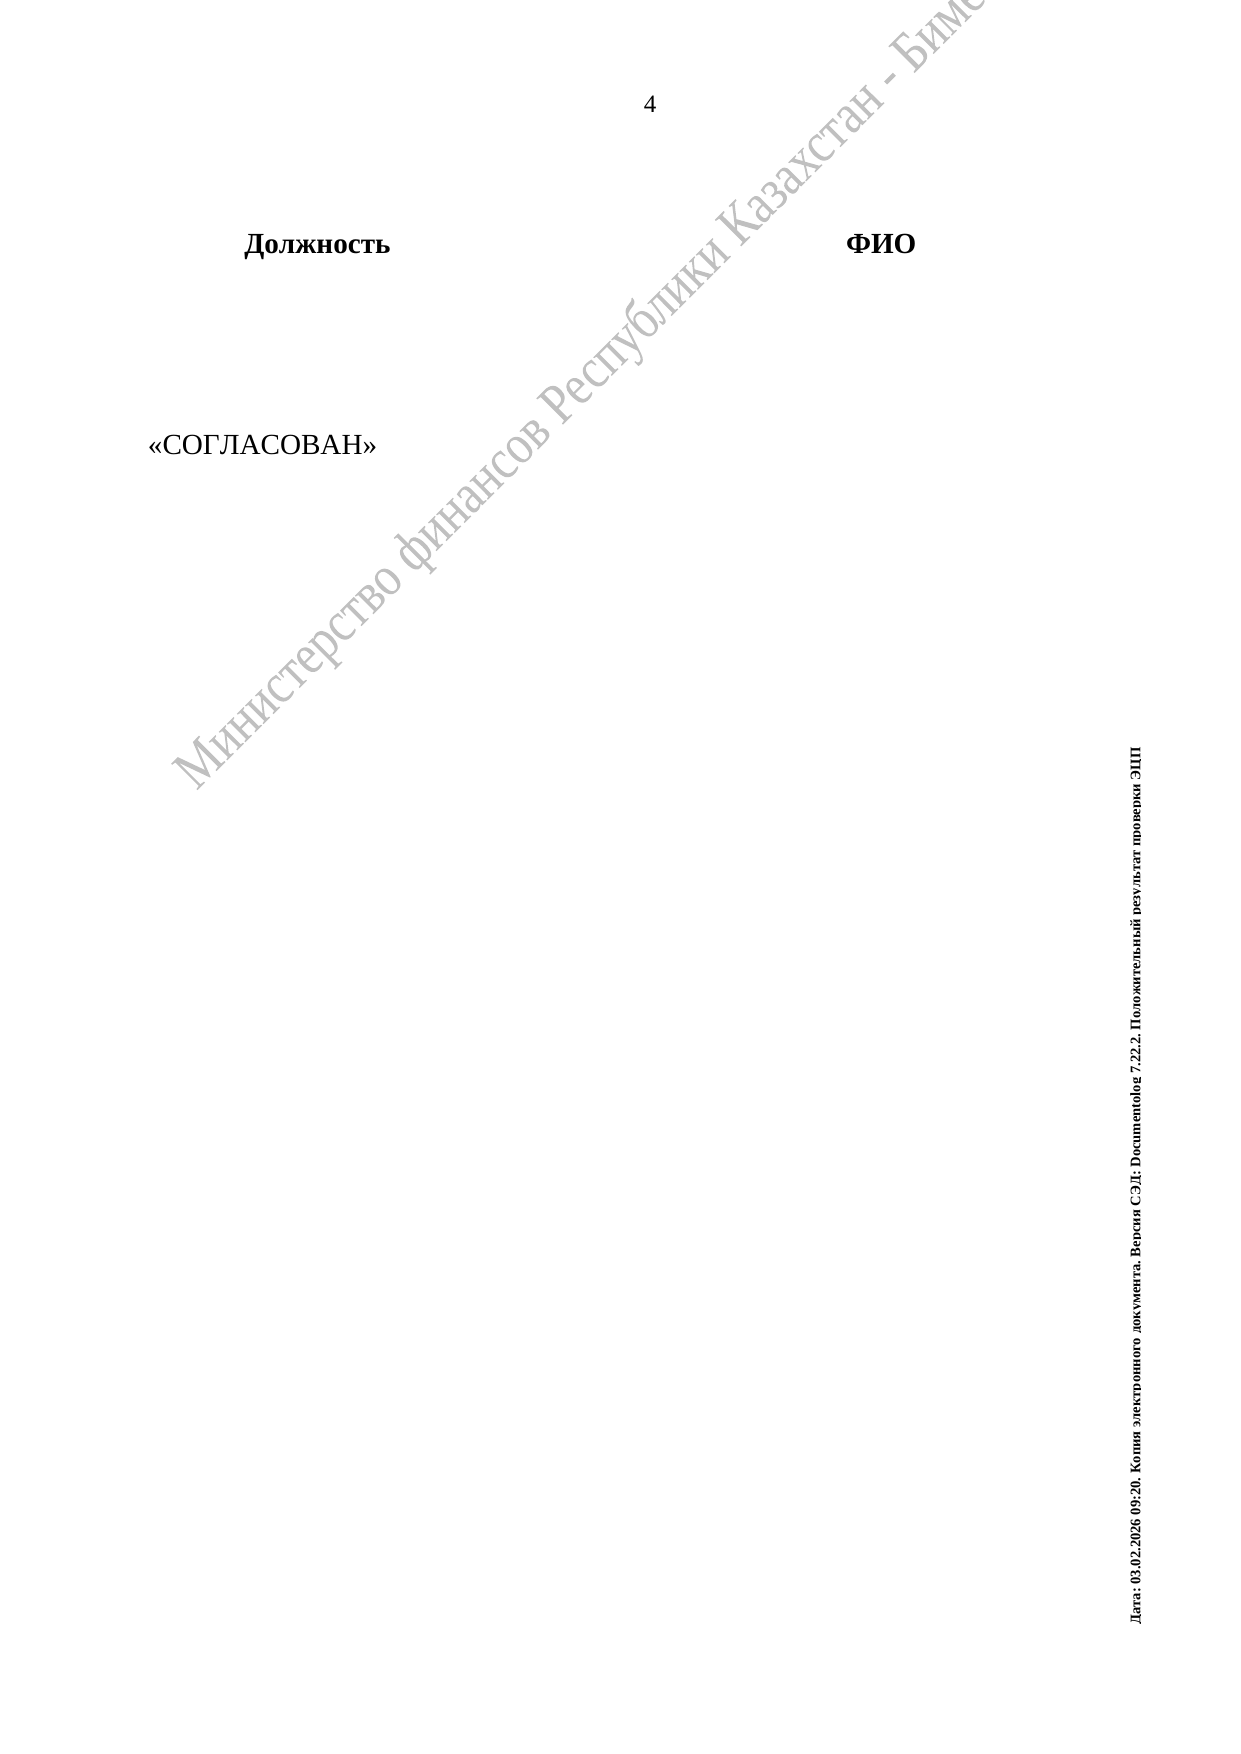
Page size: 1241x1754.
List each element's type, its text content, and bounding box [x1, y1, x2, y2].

table_header ФИО [835, 226, 1163, 260]
table_header [613, 226, 834, 260]
table_header Должность [233, 226, 613, 260]
text «СОГЛАСОВАН» [148, 427, 1152, 461]
